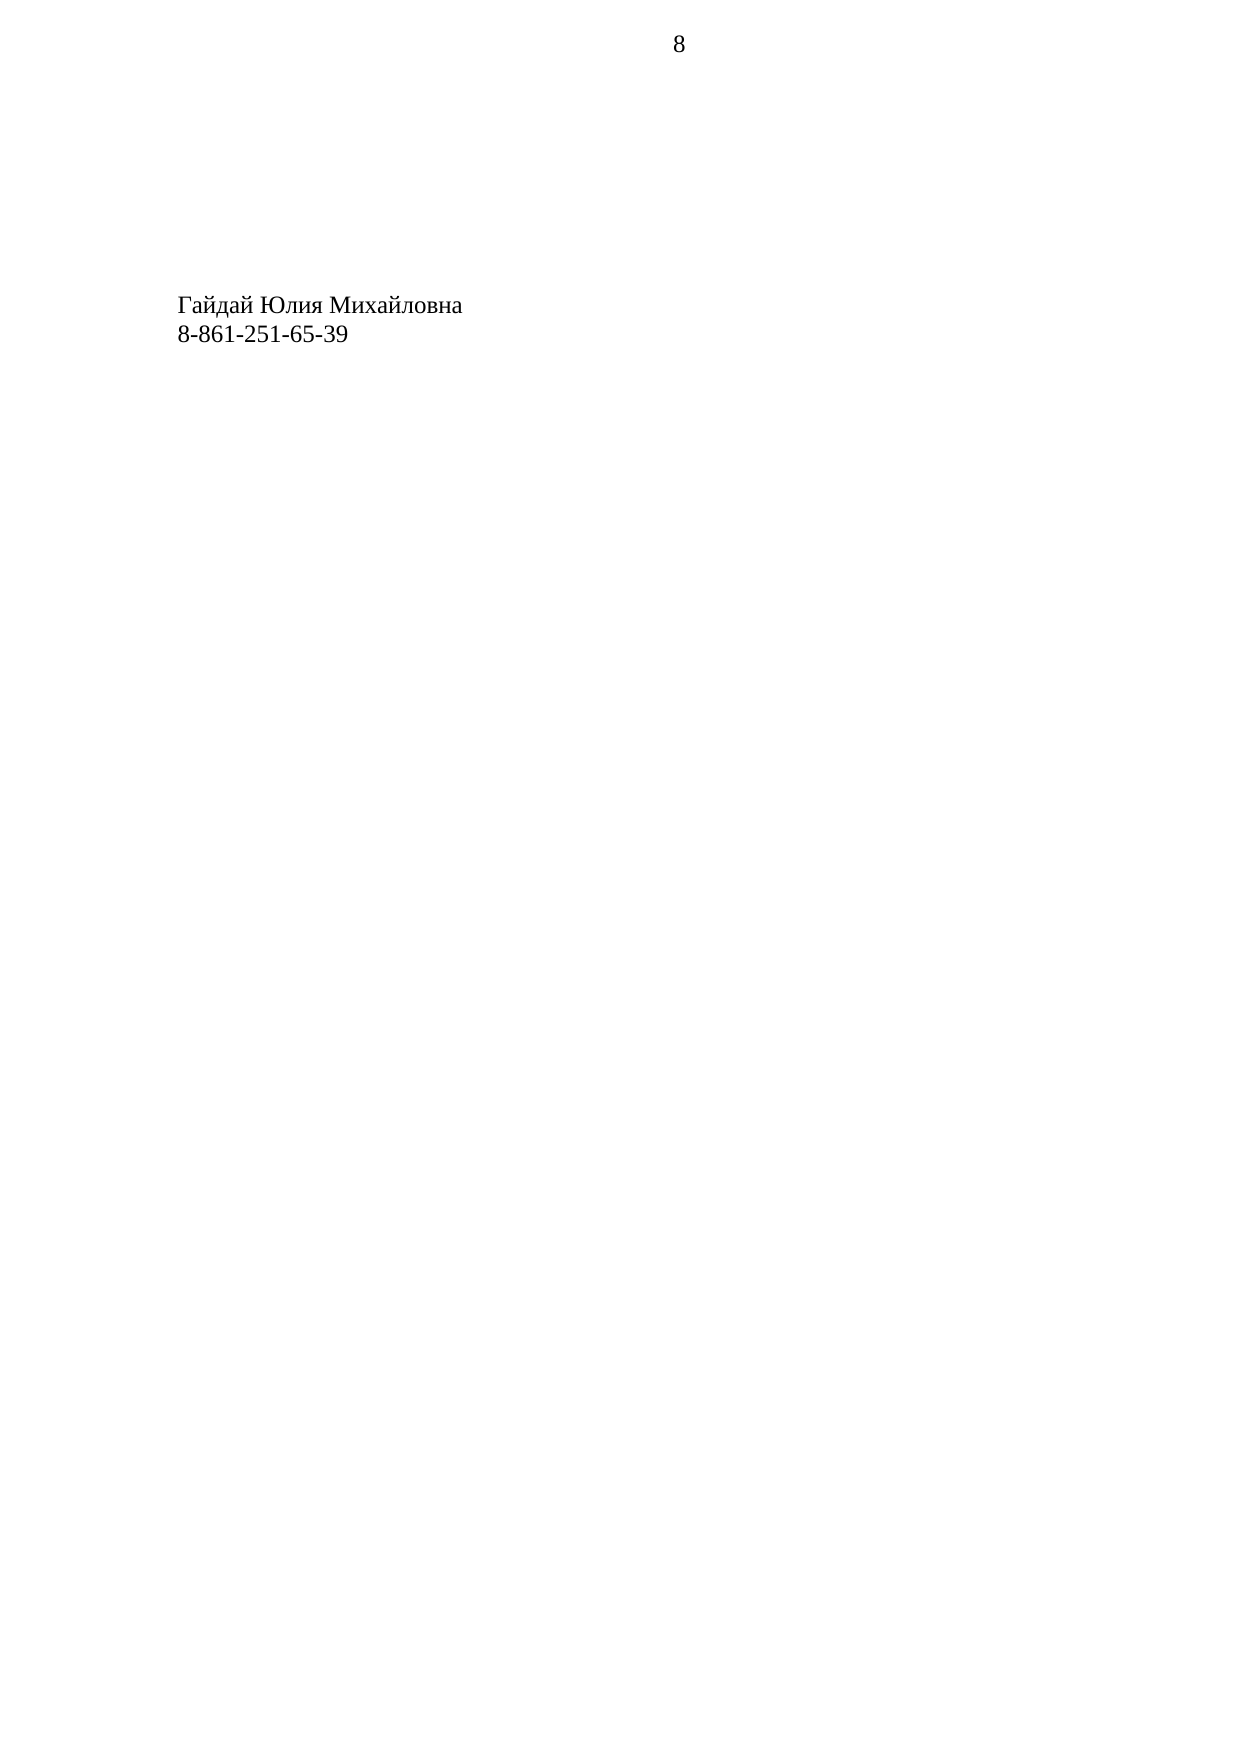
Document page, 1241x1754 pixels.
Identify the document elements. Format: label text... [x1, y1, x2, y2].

text Гайдай Юлия Михайловна [177, 291, 1181, 319]
text 8-861-251-65-39 [177, 319, 1181, 348]
